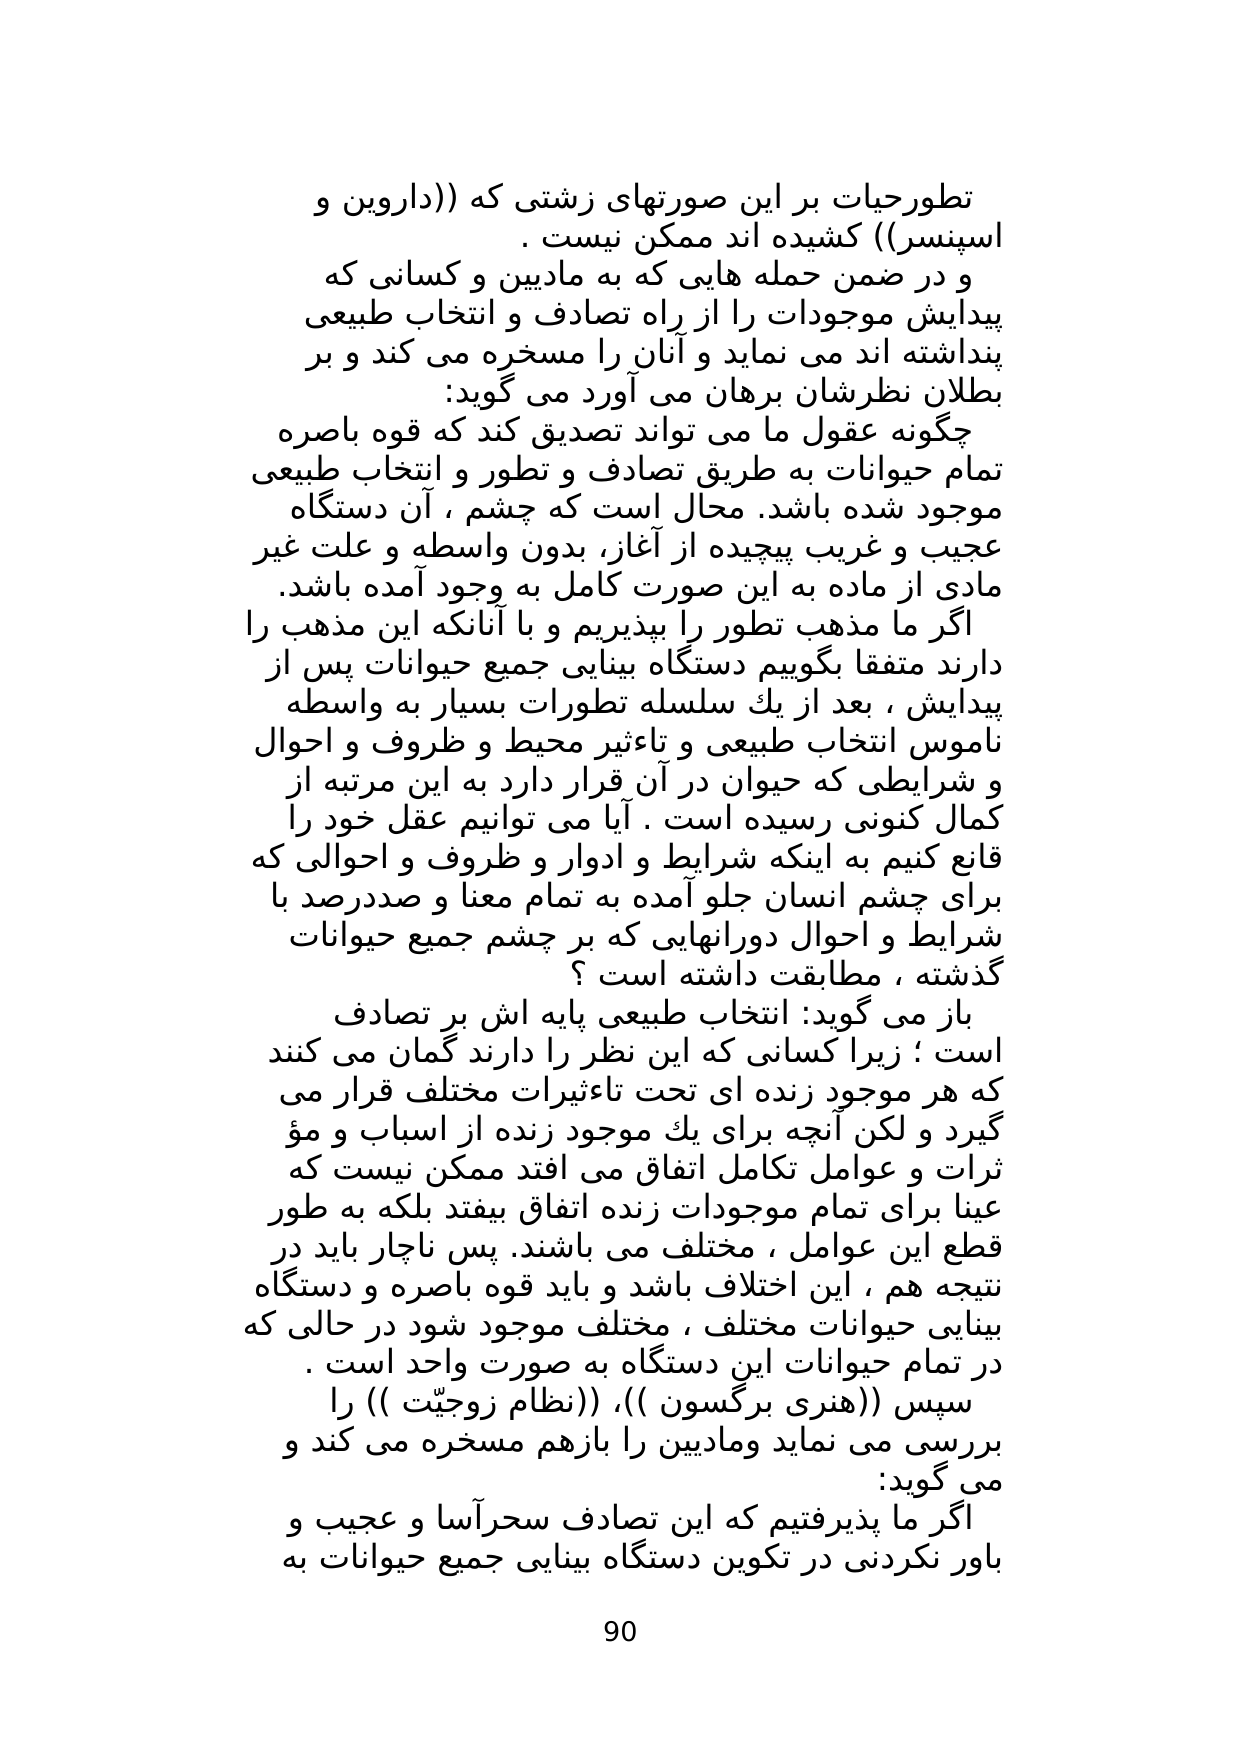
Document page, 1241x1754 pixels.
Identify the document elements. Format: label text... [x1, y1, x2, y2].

text اگر ما مذهب تطور را بپذيريم و با آنانكه اين مذهب را دارند متفقا بگوييم دستگاه بينايى جميع حيوانات پس از پيدايش ، بعد از يك سلسله تطورات بسيار به واسطه ناموس انتخاب طبيعى و تاءثير محيط و ظروف و احوال و شرايطى كه حيوان در آن قرار دارد به اين مرتبه از كمال كنونى رسيده است . آيا مى توانيم عقل خود را قانع كنيم به اينكه شرايط و ادوار و ظروف و احوالى كه براى چشم انسان جلو آمده به تمام معنا و صددرصد با شرايط و احوال دورانهايى كه بر چشم جميع حيوانات گذشته ، مطابقت داشته است ؟ [236, 604, 1004, 993]
text و در ضمن حمله هايى كه به ماديين و كسانى كه پيدايش موجودات را از راه تصادف و انتخاب طبيعى پنداشته اند مى نمايد و آنان را مسخره مى كند و بر بطلان نظرشان برهان مى آورد مى گويد: [236, 255, 1004, 410]
text سپس ((هنرى برگسون ))، ((نظام زوجيّت )) را بررسى مى نمايد وماديين را بازهم مسخره مى كند و مى گويد: [236, 1382, 1004, 1498]
text باز مى گويد: انتخاب طبيعى پايه اش بر تصادف است ؛ زيرا كسانى كه اين نظر را دارند گمان مى كنند كه هر موجود زنده اى تحت تاءثيرات مختلف قرار مى گيرد و لكن آنچه براى يك موجود زنده از اسباب و مؤ ثرات و عوامل تكامل اتفاق مى افتد ممكن نيست كه عينا براى تمام موجودات زنده اتفاق بيفتد بلكه به طور قطع اين عوامل ، مختلف مى باشند. پس ناچار بايد در نتيجه هم ، اين اختلاف باشد و بايد قوه باصره و دستگاه بينايى حيوانات مختلف ، مختلف موجود شود در حالى كه در تمام حيوانات اين دستگاه به صورت واحد است . [236, 993, 1004, 1382]
text تطورحيات بر اين صورتهاى زشتى كه ((داروين و اسپنسر)) كشيده اند ممكن نيست . [236, 177, 1004, 255]
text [236, 1498, 1004, 1576]
text چگونه عقول ما مى تواند تصديق كند كه قوه باصره تمام حيوانات به طريق تصادف و تطور و انتخاب طبيعى موجود شده باشد. محال است كه چشم ، آن دستگاه عجيب و غريب پيچيده از آغاز، بدون واسطه و علت غير مادى از ماده به اين صورت كامل به وجود آمده باشد. [236, 410, 1004, 604]
